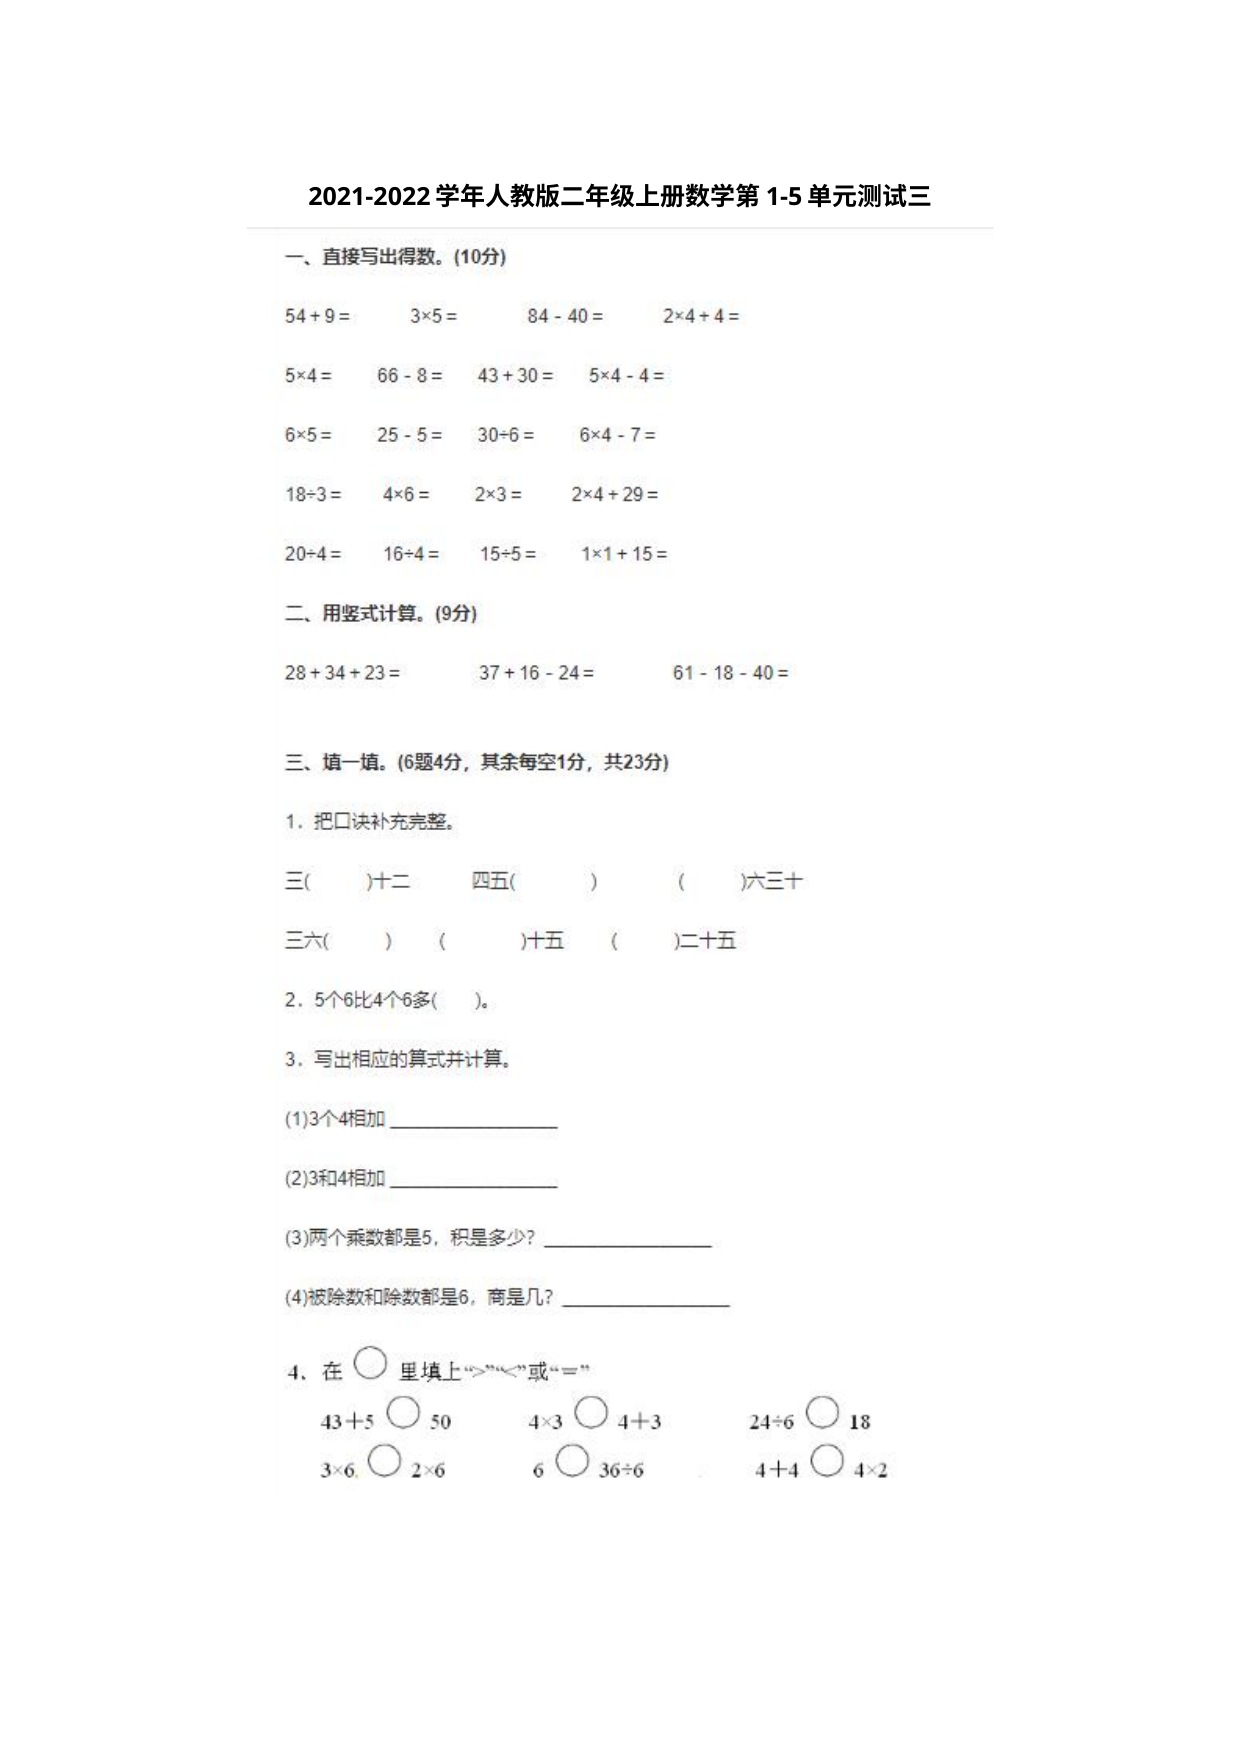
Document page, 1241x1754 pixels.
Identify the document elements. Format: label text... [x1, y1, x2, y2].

text 2021-2022学年人教版二年级上册数学第1-5单元测试三 [187, 162, 1053, 227]
picture [246, 227, 994, 1495]
